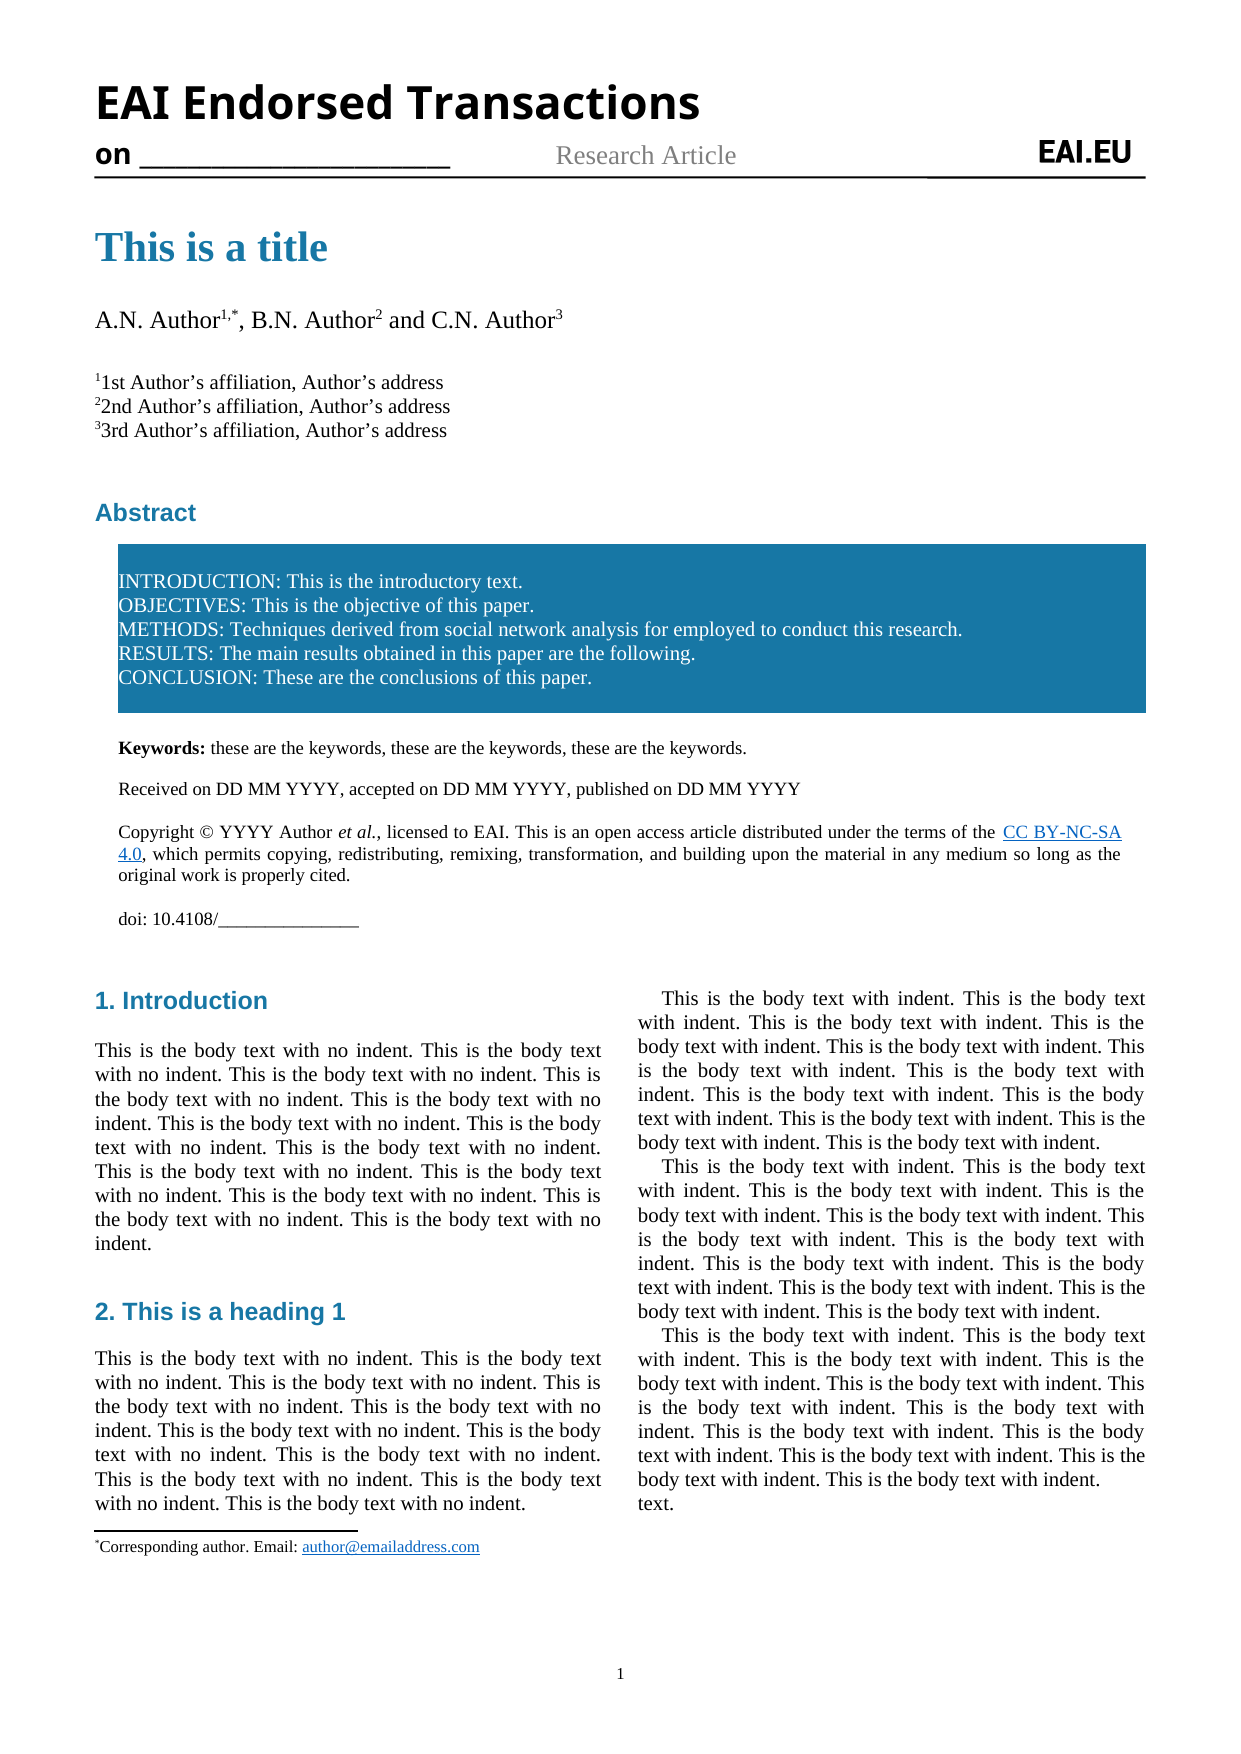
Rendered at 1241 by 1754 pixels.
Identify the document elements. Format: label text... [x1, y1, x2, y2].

text A.N. Author1,, B.N. Author2 and C.N. Author3 [94, 306, 1146, 334]
text RESULTS: The main results obtained in this paper are the following. [118, 641, 1146, 665]
text METHODS: Techniques derived from social network analysis for employed to conduct this research. [118, 617, 1146, 641]
text 22nd Author’s affiliation, Author’s address [94, 394, 1146, 418]
text OBJECTIVES: This is the objective of this paper. [118, 593, 1146, 617]
text doi: 10.4108/_______________ [118, 907, 1122, 929]
text INTRODUCTION: This is the introductory text. [118, 569, 1146, 593]
text 33rd Author’s affiliation, Author’s address [94, 418, 1146, 442]
subtitle Abstract [94, 498, 1075, 527]
picture [1034, 136, 1136, 167]
text Keywords: these are the keywords, these are the keywords, these are the keywords. [118, 737, 1146, 758]
text This is the body text with no indent. This is the body text with no indent. This is the body text with no indent. This is the body text with no indent. This is the body text with no indent. This is the body text with no indent. This is the body text with no indent. This is the body text with no indent. This is the body text with no indent. This is the body text with no indent. This is the body text with no indent. This is the body text with no indent. This is the body text with no indent. [94, 1038, 602, 1255]
text Received on DD MM YYYY, accepted on DD MM YYYY, published on DD MM YYYY [118, 778, 1122, 799]
text text. [638, 1491, 1146, 1515]
text CONCLUSION: These are the conclusions of this paper. [118, 665, 1146, 689]
title This is a title [94, 221, 1146, 270]
text Copyright © YYYY Author et al., licensed to EAI. This is an open access article distributed under the terms of the CC BY-NC-SA 4.0, which permits copying, redistributing, remixing, transformation, and building upon the material in any medium so long as the original work is properly cited. [118, 821, 1122, 886]
subtitle 2. This is a heading 1 [94, 1297, 602, 1325]
text 11st Author’s affiliation, Author’s address [94, 370, 1146, 394]
text 1. Introduction [94, 986, 602, 1015]
